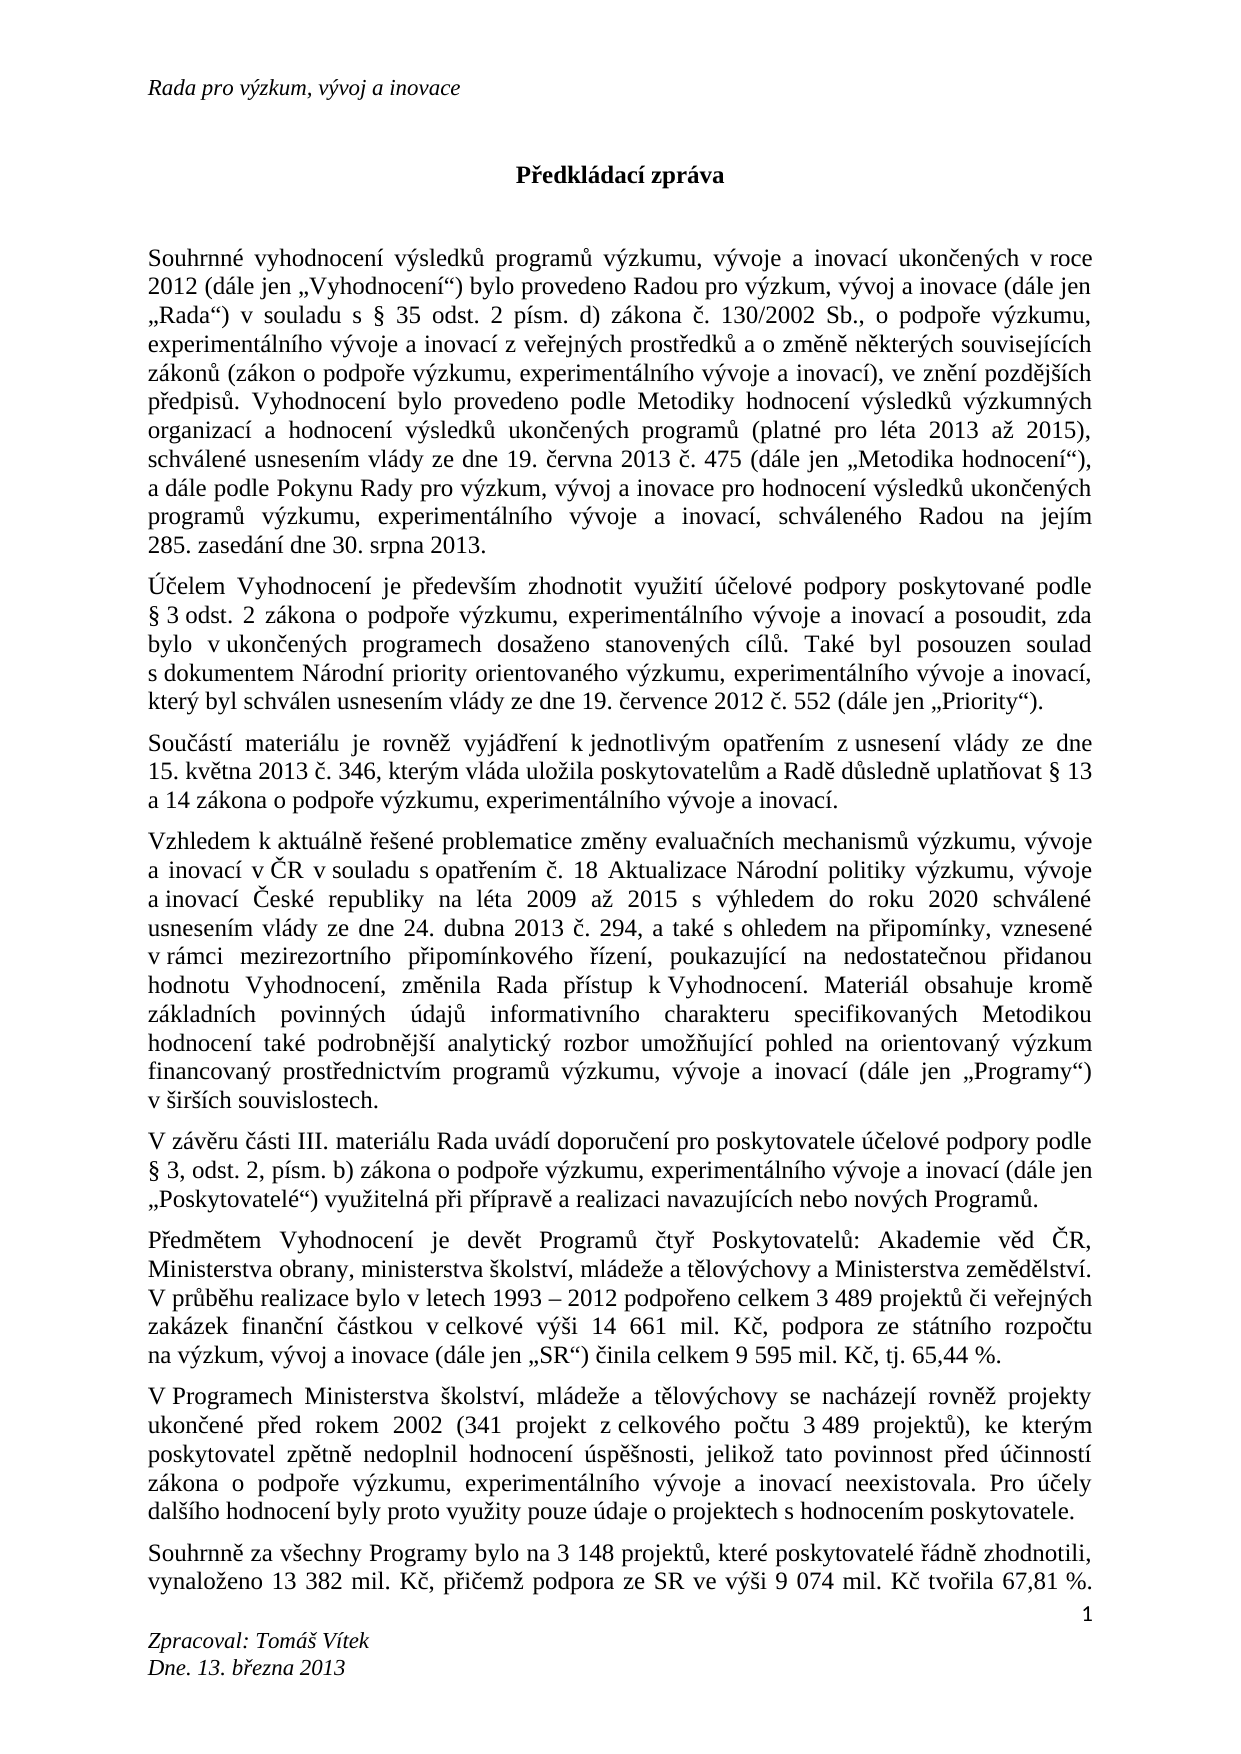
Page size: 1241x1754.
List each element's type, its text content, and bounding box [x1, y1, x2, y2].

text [148, 1538, 1093, 1595]
text V Programech Ministerstva školství, mládeže a tělovýchovy se nacházejí rovněž projekty ukončené před rokem 2002 (341 projekt z celkového počtu 3 489 projektů), ke kterým poskytovatel zpětně nedoplnil hodnocení úspěšnosti, jelikož tato povinnost před účinností zákona o podpoře výzkumu, experimentálního vývoje a inovací neexistovala. Pro účely dalšího hodnocení byly proto využity pouze údaje o projektech s hodnocením poskytovatele. [148, 1381, 1093, 1525]
text Předmětem Vyhodnocení je devět Programů čtyř Poskytovatelů: Akademie věd ČR, Ministerstva obrany, ministerstva školství, mládeže a tělovýchovy a Ministerstva zemědělství. V průběhu realizace bylo v letech 1993 – 2012 podpořeno celkem 3 489 projektů či veřejných zakázek finanční částkou v celkové výši . Kč, podpora ze státního rozpočtu na výzkum, vývoj a inovace (dále jen „SR“) činila celkem . Kč, tj. 65,44 %. [148, 1225, 1093, 1369]
text Vzhledem k aktuálně řešené problematice změny evaluačních mechanismů výzkumu, vývoje a inovací v ČR v souladu s opatřením č. 18 Aktualizace Národní politiky výzkumu, vývoje a inovací České republiky na léta 2009 až 2015 s výhledem do roku 2020 schválené usnesením vlády ze dne 24. dubna 2013 č. také s ohledem na připomínky, vznesené v rámci mezirezortního připomínkového řízení, poukazující na nedostatečnou přidanou hodnotu Vyhodnocení, změnila Rada přístup k Vyhodnocení. Materiál obsahuje kromě základních povinných údajů informativního charakteru specifikovaných Metodikou hodnocení také podrobnější analytický rozbor umožňující pohled na orientovaný výzkum financovaný prostřednictvím programů výzkumu, vývoje a inovací (dále jen „Programy“) v širších souvislostech. [148, 826, 1093, 1114]
text Souhrnné vyhodnocení výsledků programů výzkumu, vývoje a inovací ukončených v roce 2012 (dále jen „Vyhodnocení“) bylo provedeno Radou pro výzkum, vývoj a inovace (dále jen „Rada“) v souladu s § 35 odst. 2 písm. d) zákona č. 130/2002 Sb., o podpoře výzkumu, experimentálního vývoje a inovací z veřejných prostředků a o změně některých souvisejících zákonů (zákon o podpoře výzkumu, experimentálního vývoje a inovací), ve znění pozdějších předpisů. Vyhodnocení bylo provedeno podle Metodiky hodnocení výsledků výzkumných organizací a hodnocení výsledků ukončených programů (platné pro léta 2013 až 2015), schválené usnesením vlády ze dne 19. června 2013 č. 475 (dále jen „Metodika hodnocení“), a dále podle Pokynu Rady pro výzkum, vývoj a inovace pro hodnocení výsledků ukončených programů výzkumu, experimentálního vývoje a inovací, schváleného Radou na jejím 285. zasedání dne 30. srpna 2013. [148, 243, 1093, 559]
text V závěru části III. materiálu Rada uvádí doporučení pro poskytovatele účelové podpory podle § 3, odst. 2, písm. b) zákona o podpoře výzkumu, experimentálního vývoje a inovací (dále jen „Poskytovatelé“) využitelná při přípravě a realizaci navazujících nebo nových Programů. [148, 1126, 1093, 1213]
text Součástí materiálu je rovněž vyjádření k jednotlivým opatřením z usnesení vlády ze dne 15. května 2013 č. 346, kterým vláda uložila poskytovatelům a Radě důsledně uplatňovat § 14 zákona o podpoře výzkumu, experimentálního vývoje a inovací. [148, 728, 1093, 814]
text Předkládací zpráva [148, 160, 1093, 189]
text Účelem Vyhodnocení je především zhodnotit využití účelové podpory poskytované podle § 3 odst. 2 zákona o podpoře výzkumu, experimentálního vývoje a inovací a posoudit, zda bylo v ukončených programech dosaženo stanovených cílů. Také byl posouzen soulad s dokumentem Národní priority orientovaného výzkumu, experimentálního vývoje a inovací, který byl schválen usnesením vlády ze dne 19. července 2012 č. 552 (dále jen „Priority“). [148, 571, 1093, 715]
